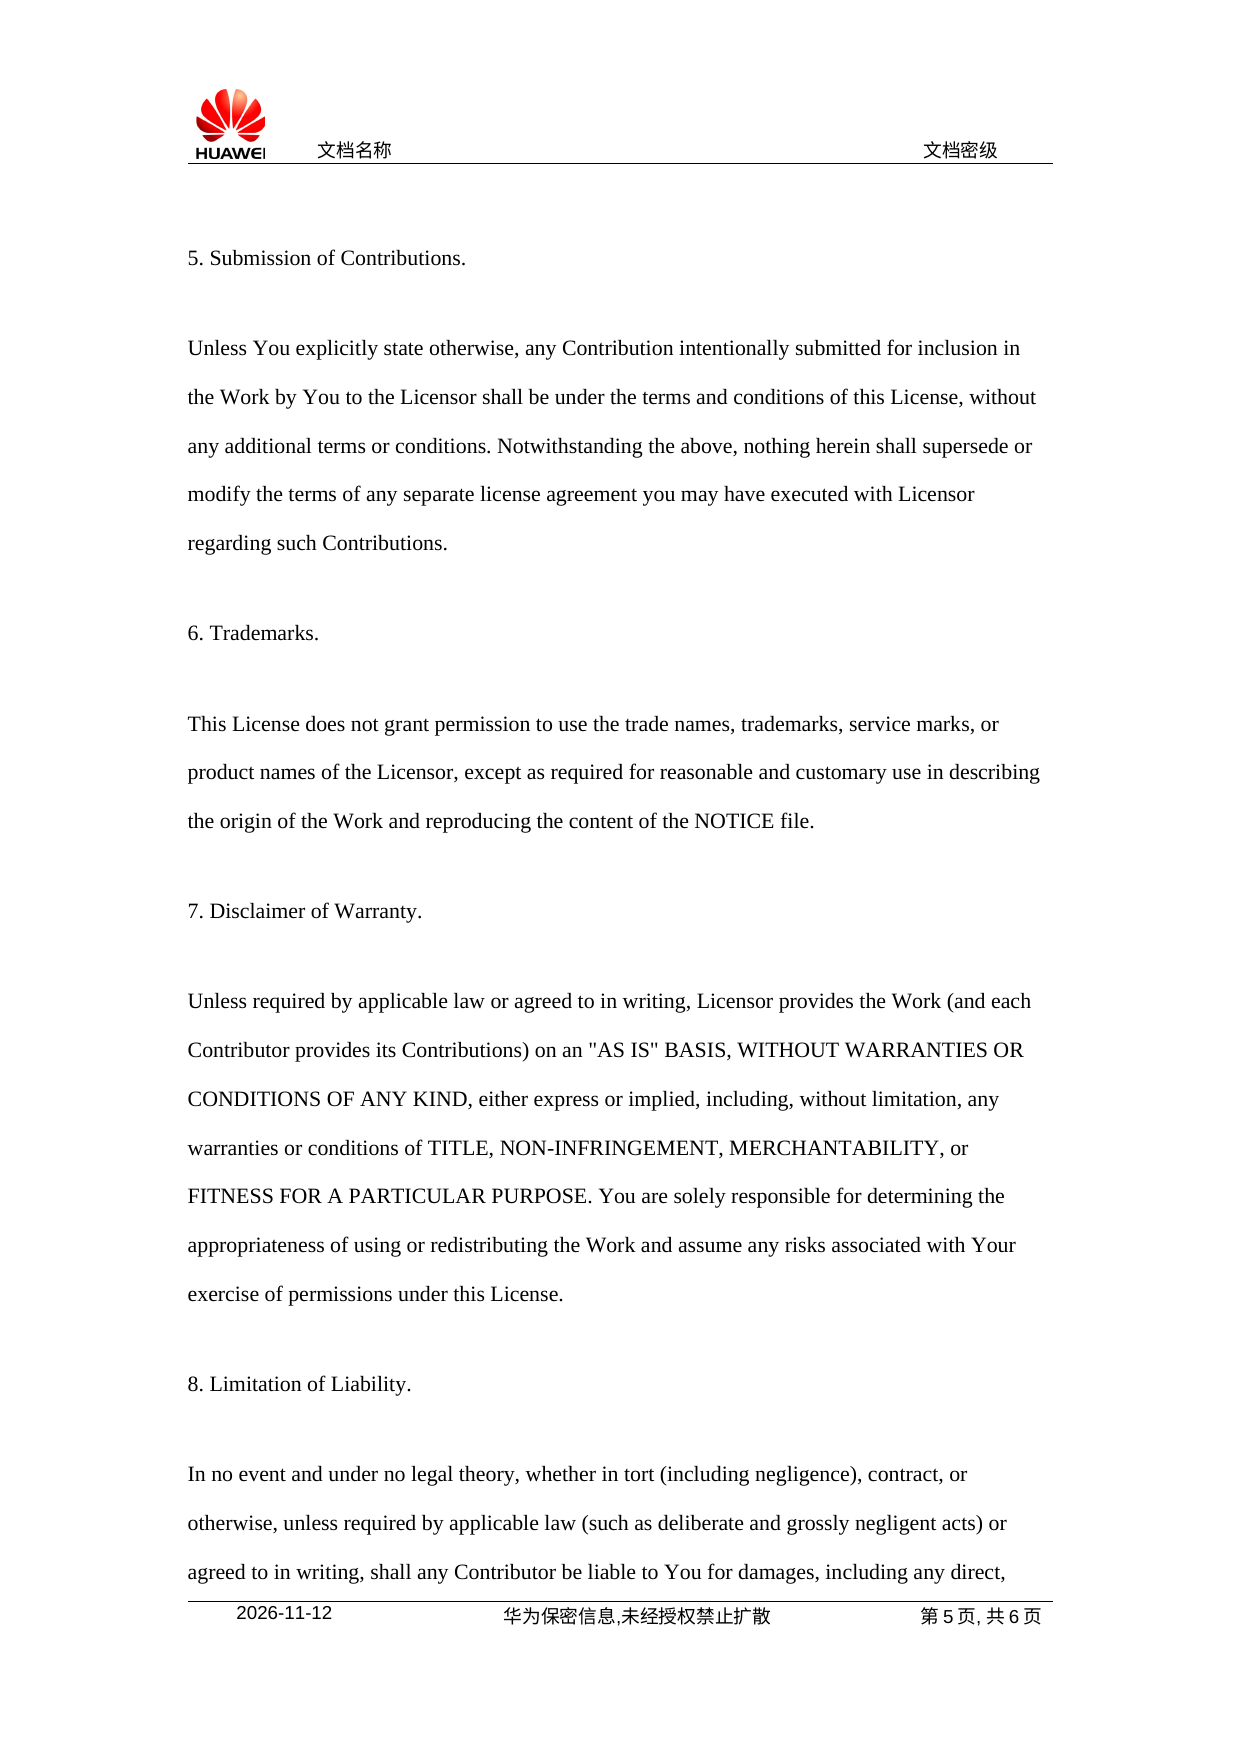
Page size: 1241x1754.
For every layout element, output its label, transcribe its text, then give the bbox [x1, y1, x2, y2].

text 7. Disclaimer of Warranty. [187, 895, 1053, 927]
text 5. Submission of Contributions. [187, 241, 1053, 274]
text This License does not grant permission to use the trade names, trademarks, service marks, or product names of the Licensor, except as required for reasonable and customary use in describing the origin of the Work and reproducing the content of the NOTICE file. [187, 707, 1053, 837]
picture [196, 89, 265, 159]
text Unless You explicitly state otherwise, any Contribution intentionally submitted for inclusion in the Work by You to the Licensor shall be under the terms and conditions of this License, without any additional terms or conditions. Notwithstanding the above, nothing herein shall supersede or modify the terms of any separate license agreement you may have executed with Licensor regarding such Contributions. [187, 332, 1053, 559]
text Unless required by applicable law or agreed to in writing, Licensor provides the Work (and each Contributor provides its Contributions) on an "AS IS" BASIS, WITHOUT WARRANTIES OR CONDITIONS OF ANY KIND, either express or implied, including, without limitation, any warranties or conditions of TITLE, NON-INFRINGEMENT, MERCHANTABILITY, or FITNESS FOR A PARTICULAR PURPOSE. You are solely responsible for determining the appropriateness of using or redistributing the Work and assume any risks associated with Your exercise of permissions under this License. [187, 985, 1053, 1310]
text 8. Limitation of Liability. [187, 1368, 1053, 1400]
text 6. Trademarks. [187, 617, 1053, 649]
